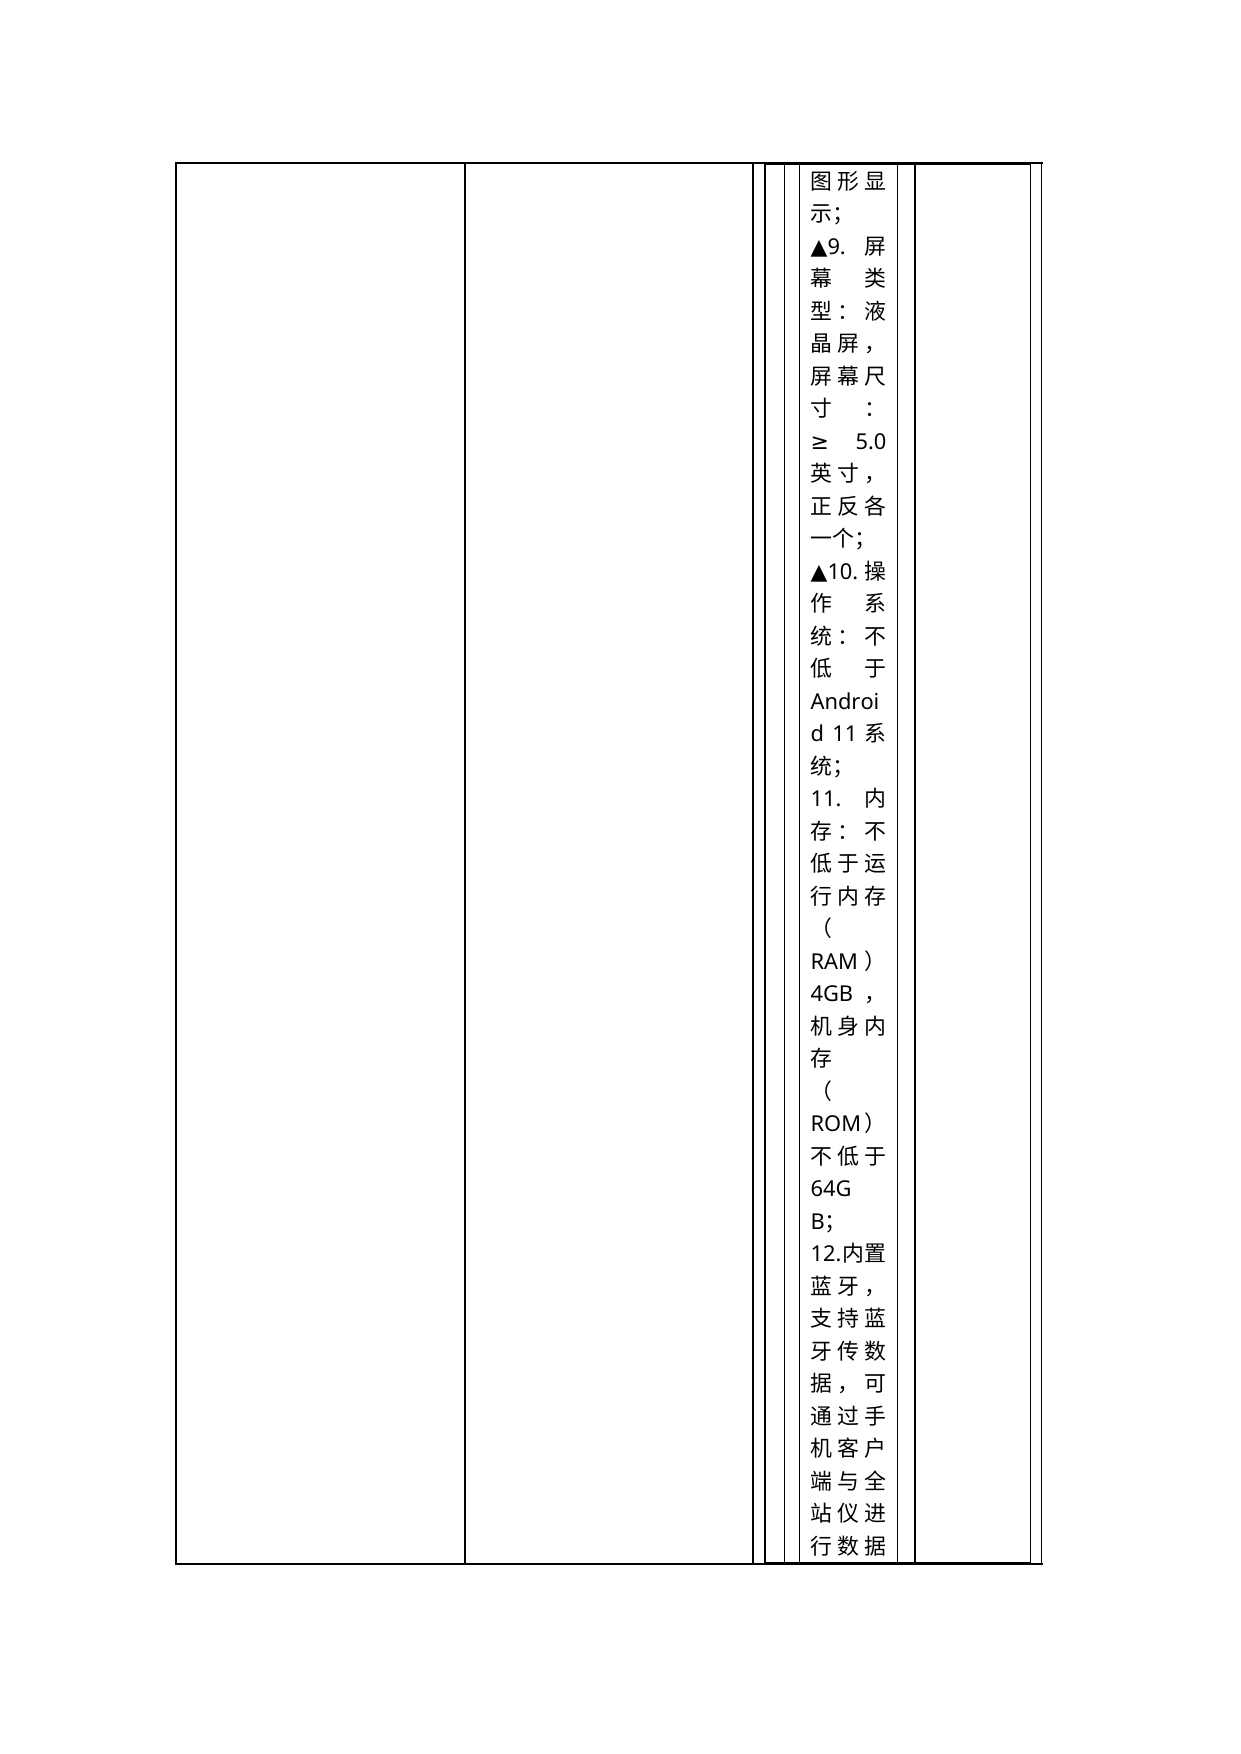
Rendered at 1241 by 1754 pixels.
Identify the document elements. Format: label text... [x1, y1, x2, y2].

table_cell [898, 165, 914, 1562]
table_cell [785, 165, 799, 1562]
table_cell 1 [177, 164, 464, 1563]
table_cell [754, 164, 764, 1563]
table_cell [766, 165, 784, 1562]
table_cell [916, 165, 1030, 1562]
table_cell [800, 165, 897, 1562]
table_cell [1031, 164, 1041, 1563]
table_cell [466, 164, 752, 1563]
